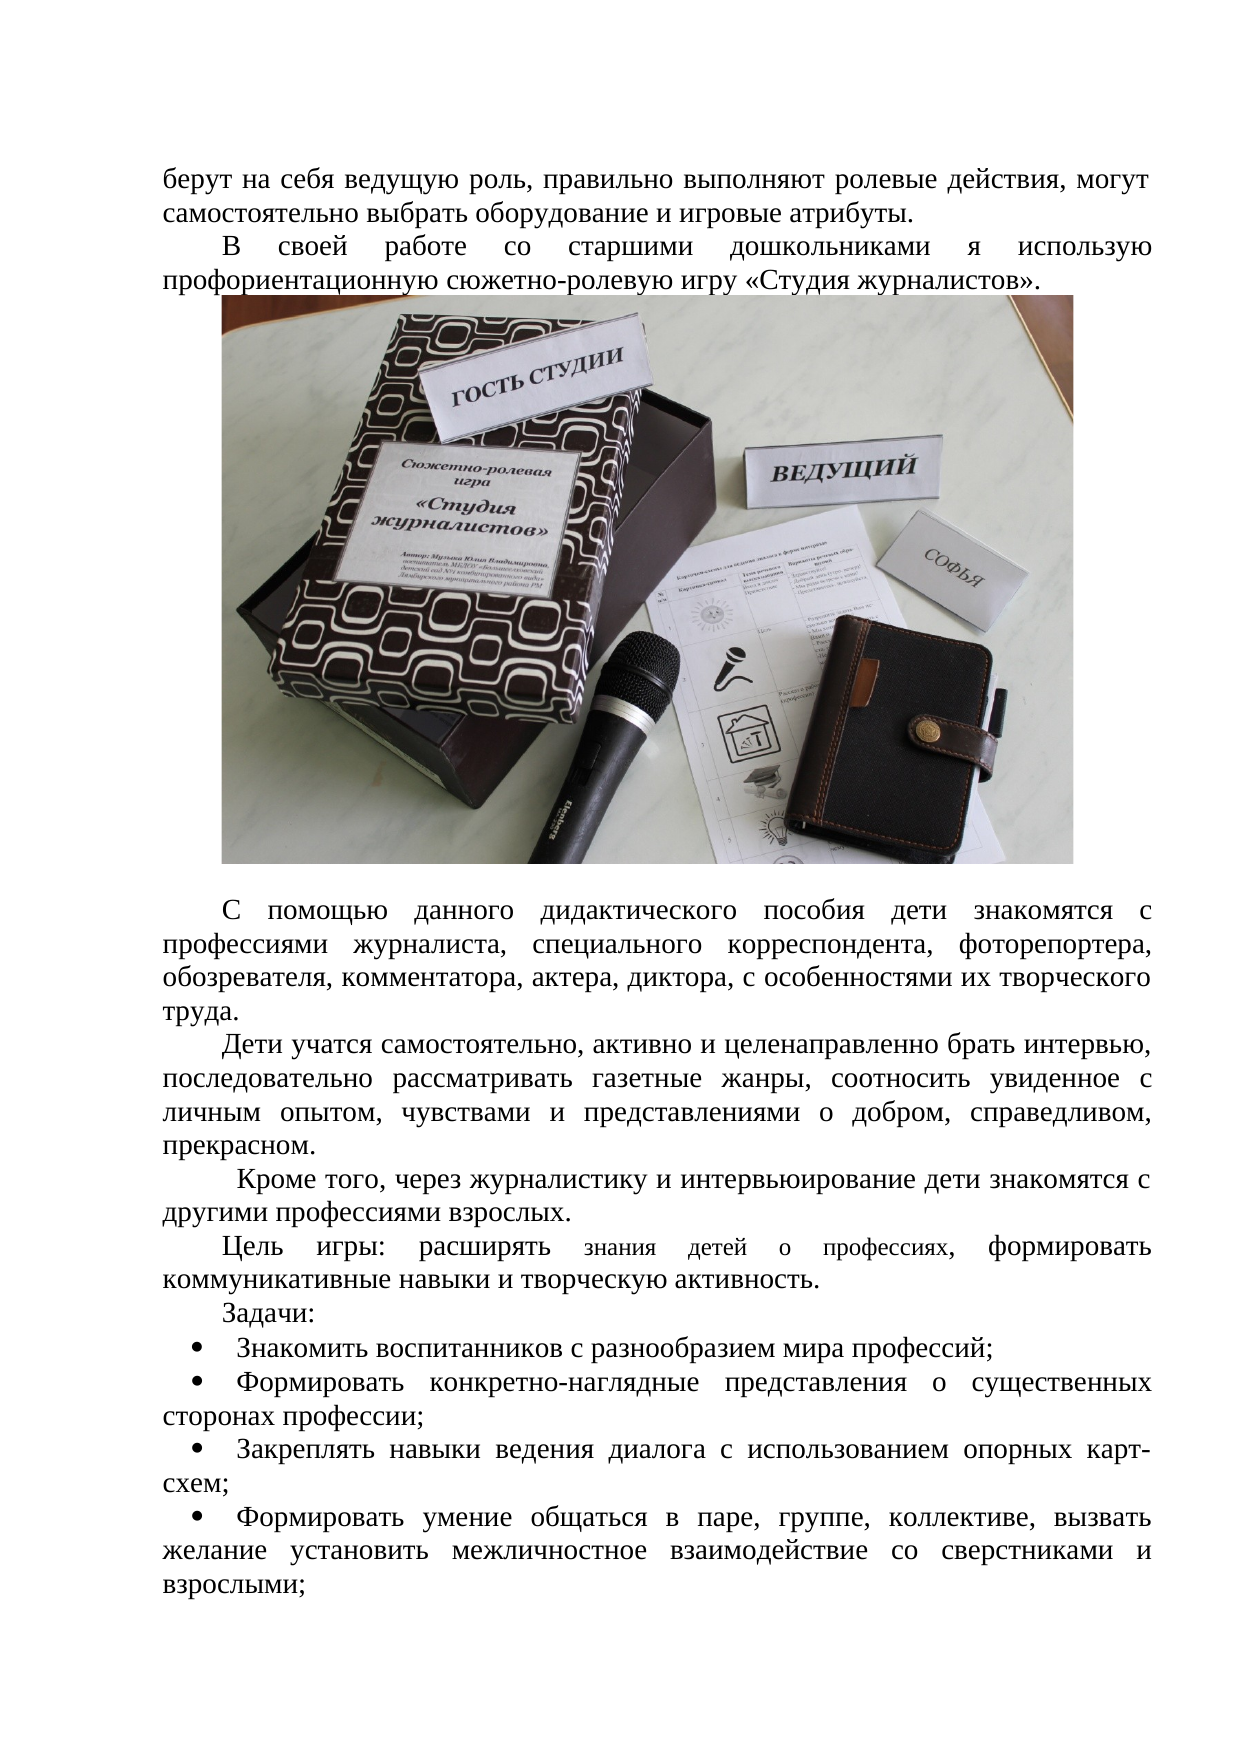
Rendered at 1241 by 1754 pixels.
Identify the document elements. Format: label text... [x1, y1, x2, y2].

list Формировать конкретно-наглядные представления о существенных сторонах профессии; [162, 1364, 1152, 1431]
picture [221, 295, 1074, 864]
text В своей работе со старшими дошкольниками я использую профориентационную сюжетно-ролевую игру «Студия журналистов». [162, 228, 1152, 296]
list Закреплять навыки ведения диалога с использованием опорных карт- схем; [162, 1431, 1152, 1499]
text Кроме того, через журналистику и интервьюирование дети знакомятся с другими профессиями взрослых. [162, 1161, 1152, 1228]
text Цель игры: расширять знания детей о профессиях, формировать коммуникативные навыки и творческую активность. [162, 1228, 1152, 1295]
text берут на себя ведущую роль, правильно выполняют ролевые действия, могут самостоятельно выбрать оборудование и игровые атрибуты. [162, 161, 1163, 228]
text С помощью данного дидактического пособия дети знакомятся с профессиями журналиста, специального корреспондента, фоторепортера, обозревателя, комментатора, актера, диктора, с особенностями их творческого труда. [162, 892, 1152, 1027]
text Дети учатся самостоятельно, активно и целенаправленно брать интервью, последовательно рассматривать газетные жанры, соотносить увиденное с личным опытом, чувствами и представлениями о добром, справедливом, прекрасном. [162, 1027, 1152, 1161]
text Задачи: [222, 1295, 1163, 1328]
list Знакомить воспитанников с разнообразием мира профессий; [192, 1328, 1163, 1364]
list Формировать умение общаться в паре, группе, коллективе, вызвать желание установить межличностное взаимодействие со сверстниками и взрослыми; [162, 1499, 1152, 1599]
